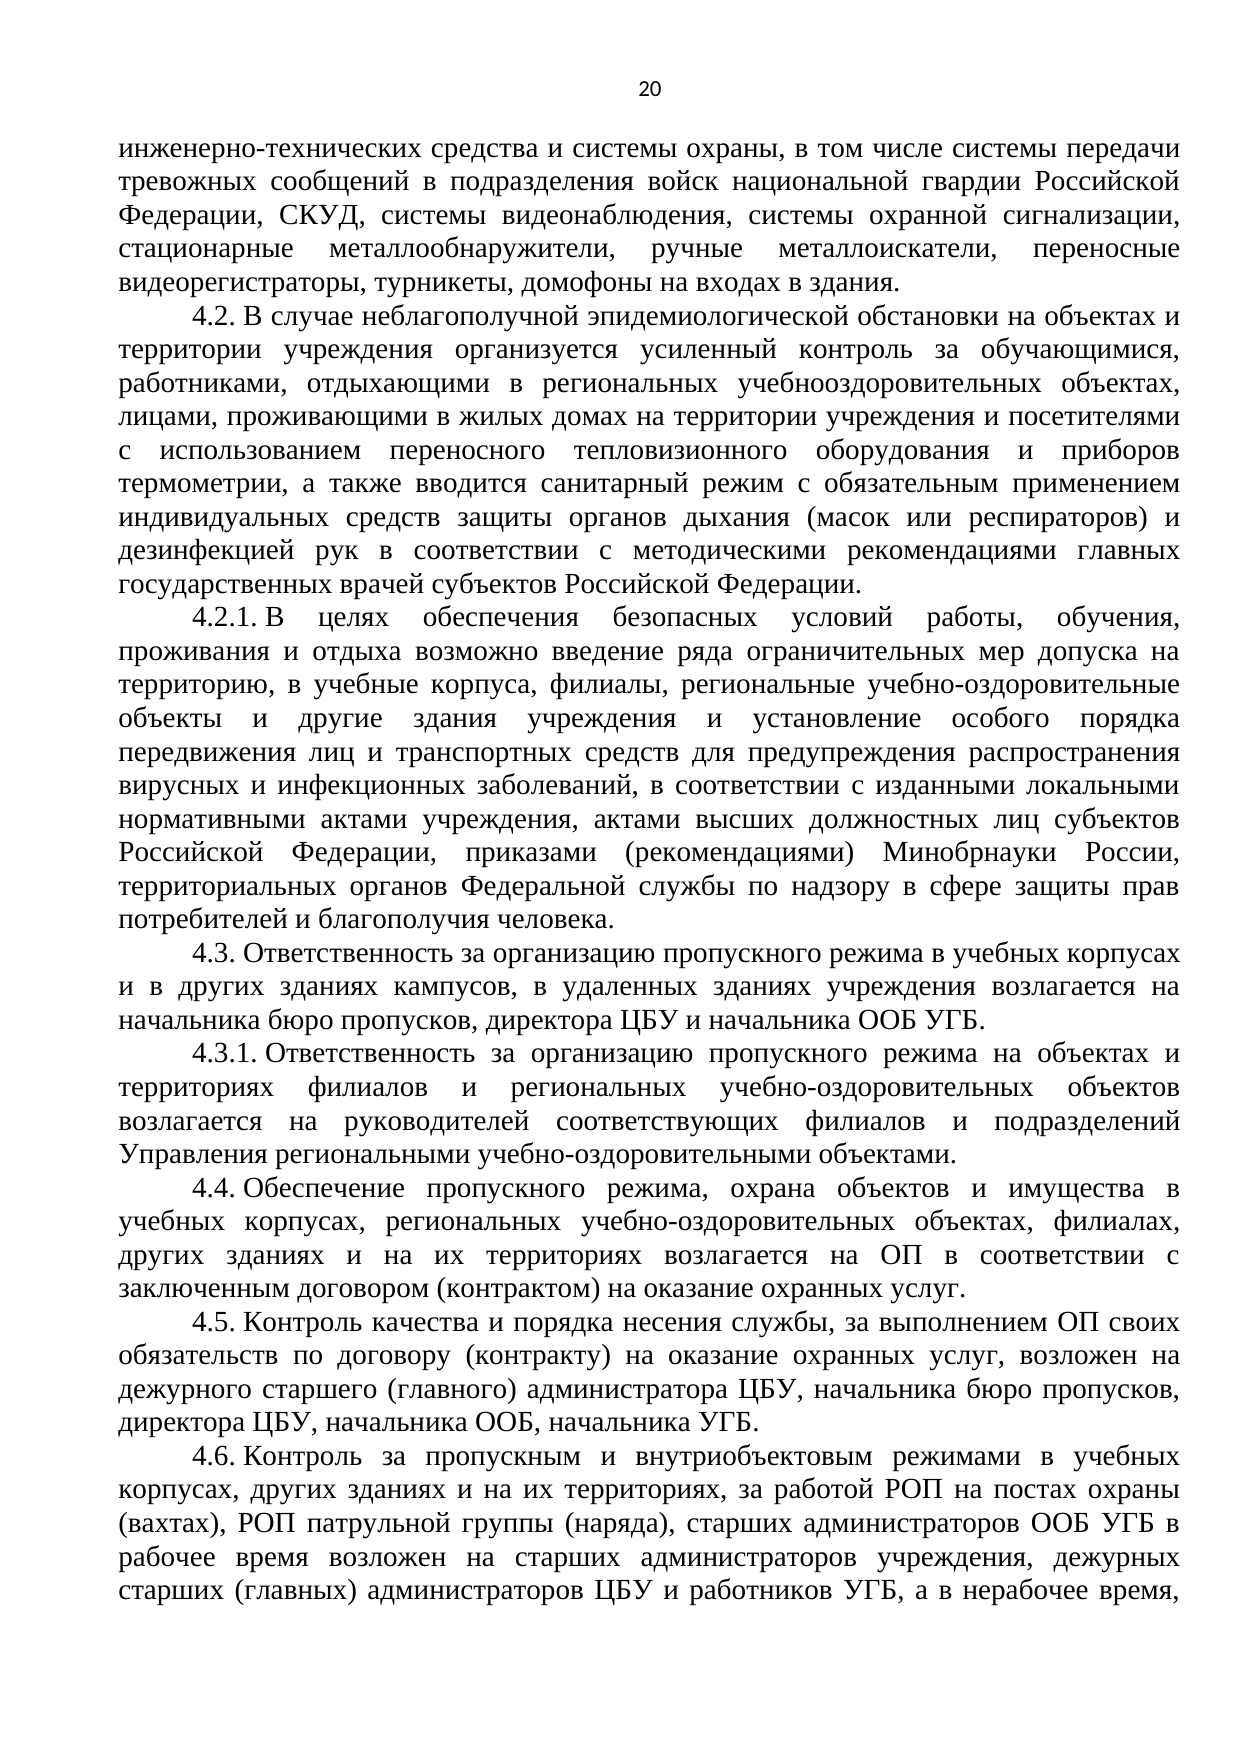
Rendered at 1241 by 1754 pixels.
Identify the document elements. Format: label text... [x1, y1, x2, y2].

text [118, 1438, 1181, 1606]
text 4.2.1. В целях обеспечения безопасных условий работы, обучения, проживания и отдыха возможно введение ряда ограничительных мер допуска на территорию, в учебные корпуса, филиалы, региональные учебно-оздоровительные объекты и другие здания учреждения и установление особого порядка передвижения лиц и транспортных средств для предупреждения распространения вирусных и инфекционных заболеваний, в соответствии с изданными локальными нормативными актами учреждения, актами высших должностных лиц субъектов Российской Федерации, приказами (рекомендациями) Минобрнауки России, территориальных органов Федеральной службы по надзору в сфере защиты прав потребителей и благополучия человека. [118, 599, 1181, 935]
text 4.3. Ответственность за организацию пропускного режима в учебных корпусах и в других зданиях кампусов, в удаленных зданиях учреждения возлагается на начальника бюро пропусков, директора ЦБУ и начальника ООБ УГБ. [118, 935, 1181, 1036]
text 4.3.1. Ответственность за организацию пропускного режима на объектах и территориях филиалов и региональных учебно-оздоровительных объектов возлагается на руководителей соответствующих филиалов и подразделений Управления региональными учебно-оздоровительными объектами. [118, 1036, 1181, 1170]
text 4.2. В случае неблагополучной эпидемиологической обстановки на объектах и территории учреждения организуется усиленный контроль за обучающимися, работниками, отдыхающими в региональных учебнооздоровительных объектах, лицами, проживающими в жилых домах на территории учреждения и посетителями с использованием переносного тепловизионного оборудования и приборов термометрии, а также вводится санитарный режим с обязательным применением индивидуальных средств защиты органов дыхания (масок или респираторов) и дезинфекцией рук в соответствии с методическими рекомендациями главных государственных врачей субъектов Российской Федерации. [118, 298, 1181, 599]
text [118, 130, 1181, 298]
text 4.4. Обеспечение пропускного режима, охрана объектов и имущества в учебных корпусах, региональных учебно-оздоровительных объектах, филиалах, других зданиях и на их территориях возлагается на ОП в соответствии с заключенным договором (контрактом) на оказание охранных услуг. [118, 1170, 1181, 1304]
text 4.5. Контроль качества и порядка несения службы, за выполнением ОП своих обязательств по договору (контракту) на оказание охранных услуг, возложен на дежурного старшего (главного) администратора ЦБУ, начальника бюро пропусков, директора ЦБУ, начальника ООБ, начальника УГБ. [118, 1304, 1181, 1438]
